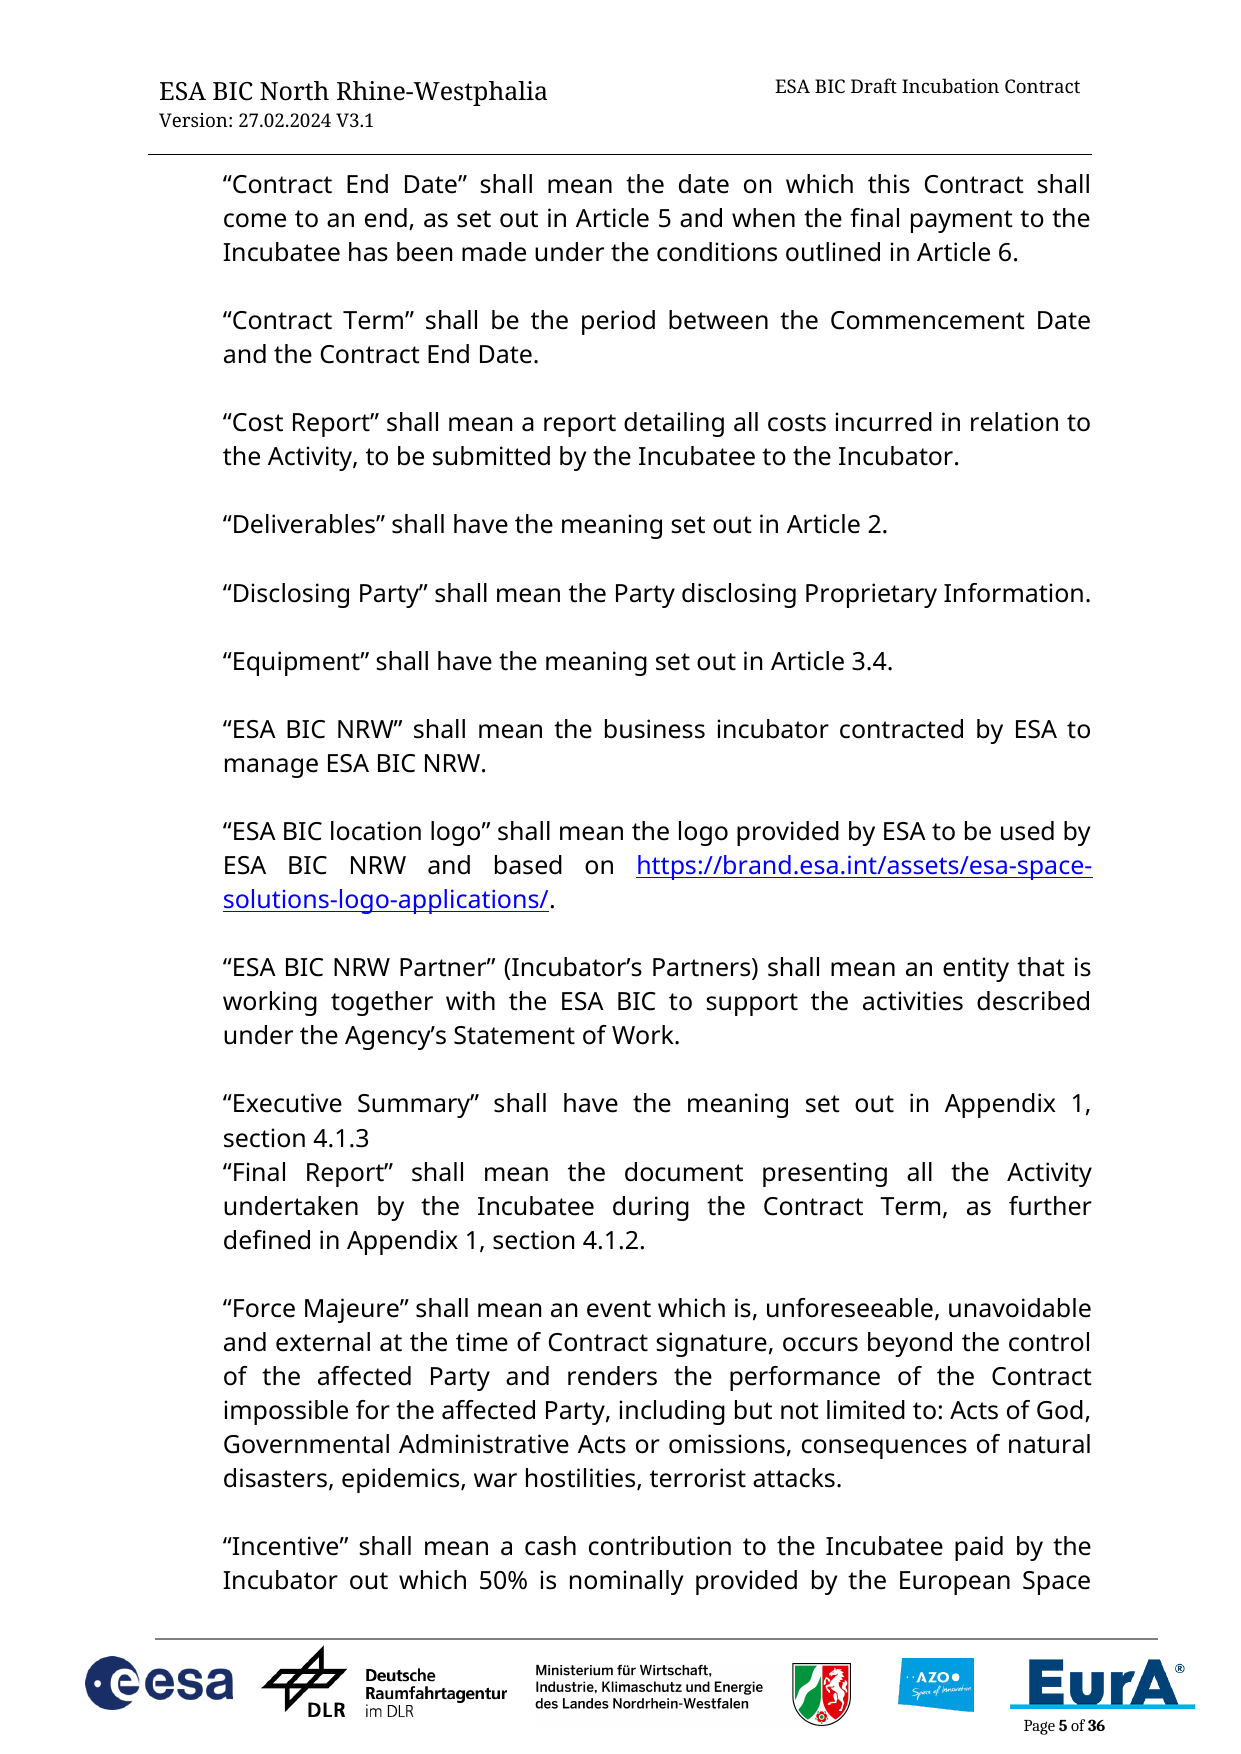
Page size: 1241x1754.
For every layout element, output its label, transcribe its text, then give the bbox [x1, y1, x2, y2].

text “ESA BIC NRW” shall mean the business incubator contracted by ESA to manage ESA BIC NRW. [223, 711, 1093, 779]
text “Disclosing Party” shall mean the Party disclosing Proprietary Information. [223, 575, 1093, 609]
text “Contract Term” shall be the period between the Commencement Date and the Contract End Date. [223, 303, 1093, 371]
picture [261, 1645, 507, 1717]
text “Final Report” shall mean the document presenting all the Activity undertaken by the Incubatee during the Contract Term, as further defined in Appendix 1, section 4.1.2. [223, 1154, 1093, 1256]
picture [85, 1656, 233, 1710]
picture [920, 1673, 925, 1681]
picture [535, 1663, 851, 1726]
text “ESA BIC NRW Partner” (Incubator’s Partners) shall mean an entity that is working together with the ESA BIC to support the activities described under the Agency’s Statement of Work. [223, 950, 1093, 1052]
text “Contract End Date” shall mean the date on which this Contract shall come to an end, as set out in Article 5 and when the final payment to the Incubatee has been made under the conditions outlined in Article 6. [223, 166, 1093, 269]
text “ESA BIC location logo” shall mean the logo provided by ESA to be used by ESA BIC NRW and based on https://brand.esa.int/assets/esa-space-solutions-logo-applications/. [223, 814, 1093, 916]
text “Equipment” shall have the meaning set out in Article 3.4. [223, 643, 1093, 677]
picture [898, 1705, 959, 1712]
text “Executive Summary” shall have the meaning set out in Appendix 1, section 4.1.3 [223, 1086, 1093, 1154]
text “Force Majeure” shall mean an event which is, unforeseeable, unavoidable and external at the time of Contract signature, occurs beyond the control of the affected Party and renders the performance of the Contract impossible for the affected Party, including but not limited to: Acts of God, Governmental Administrative Acts or omissions, consequences of natural disasters, epidemics, war hostilities, terrorist attacks. [223, 1291, 1093, 1495]
text “Cost Report” shall mean a report detailing all costs incurred in relation to the Activity, to be submitted by the Incubatee to the Incubator. [223, 405, 1093, 473]
text “Deliverables” shall have the meaning set out in Article 2. [223, 507, 1093, 541]
picture [1008, 1658, 1196, 1709]
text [223, 1529, 1093, 1597]
